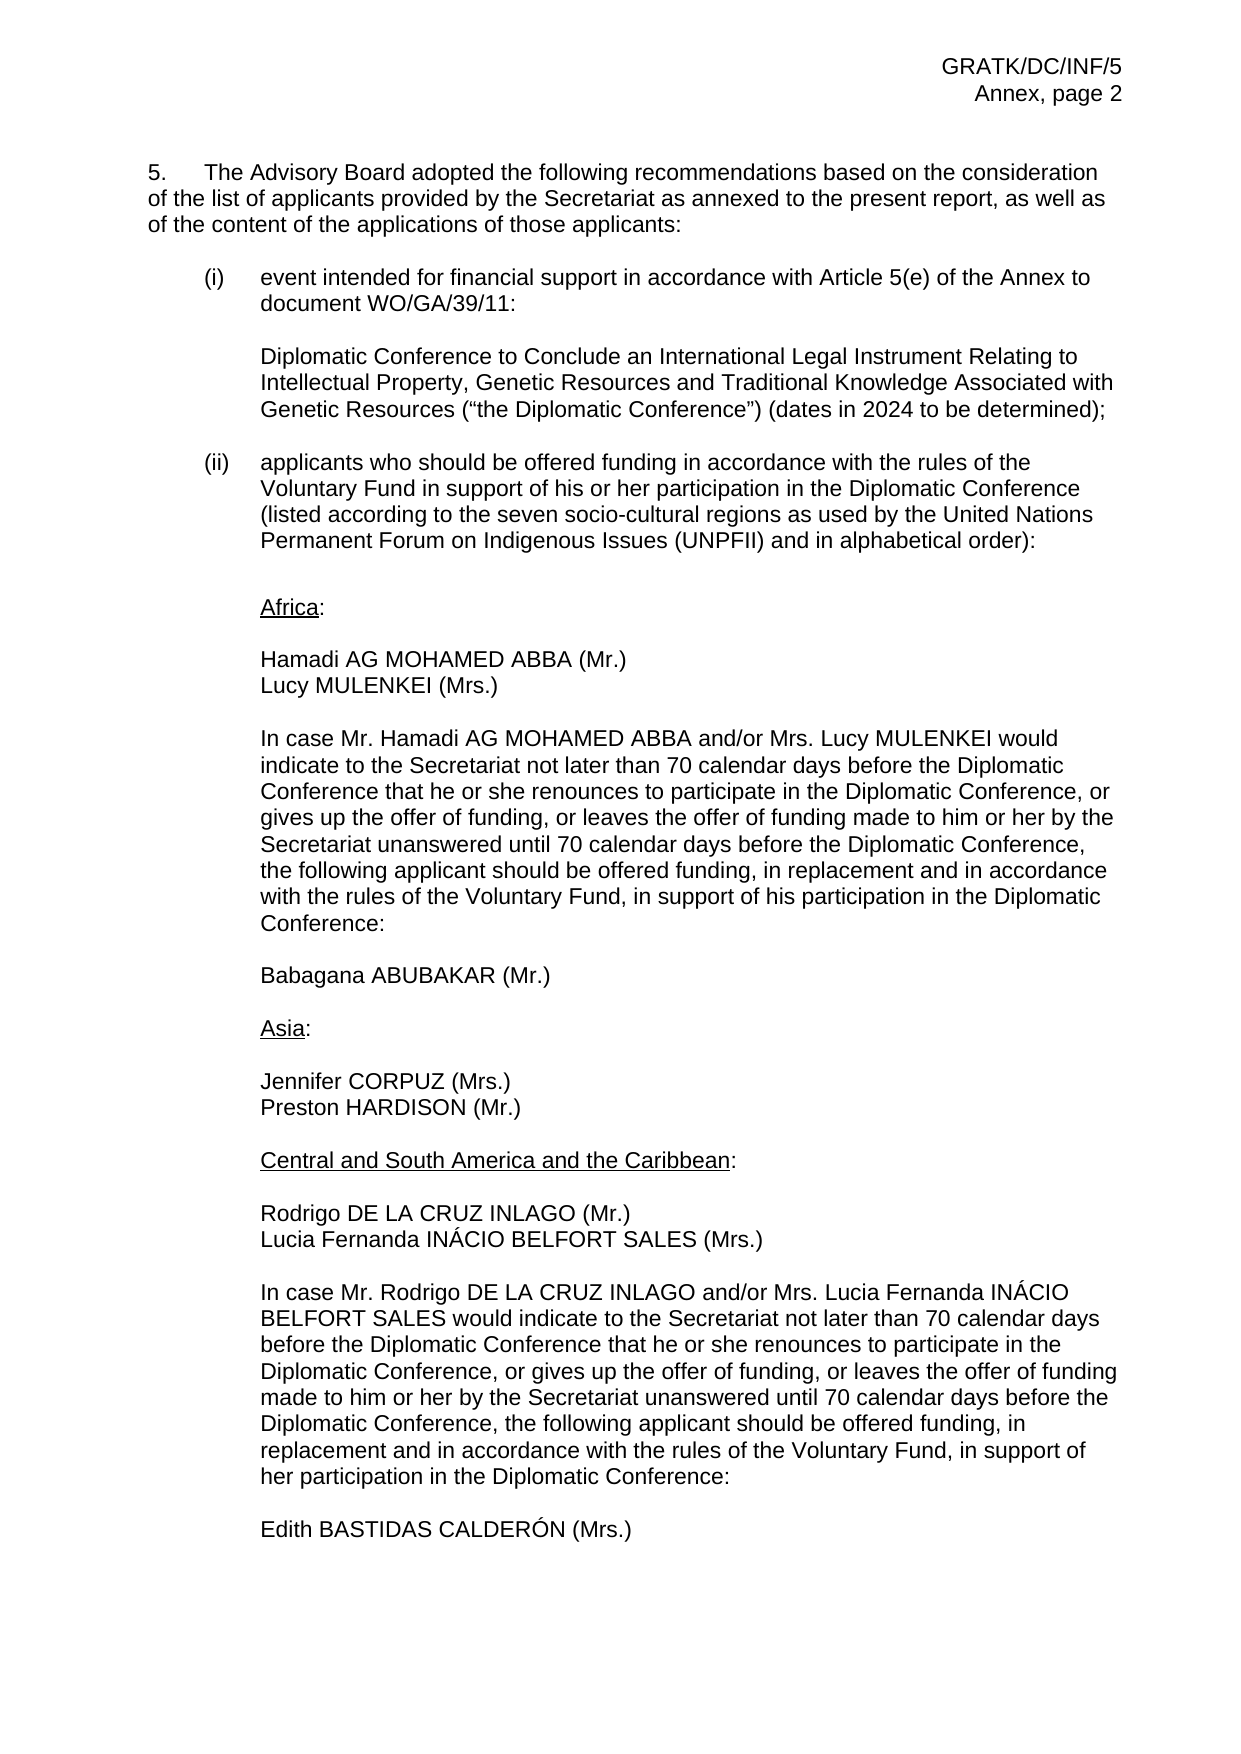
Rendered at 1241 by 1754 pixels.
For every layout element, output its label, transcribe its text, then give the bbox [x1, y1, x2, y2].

text Asia: [260, 1015, 1122, 1041]
text Africa: [260, 593, 1122, 620]
text Preston HARDISON (Mr.) [260, 1094, 1122, 1121]
list applicants who should be offered funding in accordance with the rules of the Voluntary Fund in support of his or her participation in the Diplomatic Conference (listed according to the seven socio-cultural regions as used by the United Nations Permanent Forum on Indigenous Issues (UNPFII) and in alphabetical order): [204, 448, 1122, 554]
list event intended for financial support in accordance with Article 5(e) of the Annex to document WO/GA/39/11: [204, 264, 1122, 343]
text Lucy MULENKEI (Mrs.) [260, 672, 1122, 699]
text Diplomatic Conference to Conclude an International Legal Instrument Relating to Intellectual Property, Genetic Resources and Traditional Knowledge Associated with Genetic Resources (“the Diplomatic Conference”) (dates in 2024 to be determined); [260, 343, 1122, 422]
text Hamadi AG MOHAMED ABBA (Mr.) [260, 646, 1122, 672]
text Lucia Fernanda INÁCIO BELFORT SALES (Mrs.) [207, 1226, 1122, 1252]
text In case Mr. Hamadi AG MOHAMED ABBA and/or Mrs. Lucy MULENKEI would indicate to the Secretariat not later than 70 calendar days before the Diplomatic Conference that he or she renounces to participate in the Diplomatic Conference, or gives up the offer of funding, or leaves the offer of funding made to him or her by the Secretariat unanswered until 70 calendar days before the Diplomatic Conference, the following applicant should be offered funding, in replacement and in accordance with the rules of the Voluntary Fund, in support of his participation in the Diplomatic Conference: [260, 725, 1122, 936]
text Rodrigo DE LA CRUZ INLAGO (Mr.) [260, 1199, 1122, 1226]
text Central and South America and the Caribbean: [260, 1147, 1122, 1173]
list The Advisory Board adopted the following recommendations based on the consideration of the list of applicants provided by the Secretariat as annexed to the present report, as well as of the content of the applications of those applicants: [148, 158, 1122, 238]
text Babagana ABUBAKAR (Mr.) [260, 962, 1122, 989]
text In case Mr. Rodrigo DE LA CRUZ INLAGO and/or Mrs. Lucia Fernanda INÁCIO BELFORT SALES would indicate to the Secretariat not later than 70 calendar days before the Diplomatic Conference that he or she renounces to participate in the Diplomatic Conference, or gives up the offer of funding, or leaves the offer of funding made to him or her by the Secretariat unanswered until 70 calendar days before the Diplomatic Conference, the following applicant should be offered funding, in replacement and in accordance with the rules of the Voluntary Fund, in support of her participation in the Diplomatic Conference: [260, 1279, 1122, 1489]
text Jennifer CORPUZ (Mrs.) [260, 1068, 1122, 1094]
text Edith BASTIDAS CALDERÓN (Mrs.) [260, 1516, 1122, 1542]
